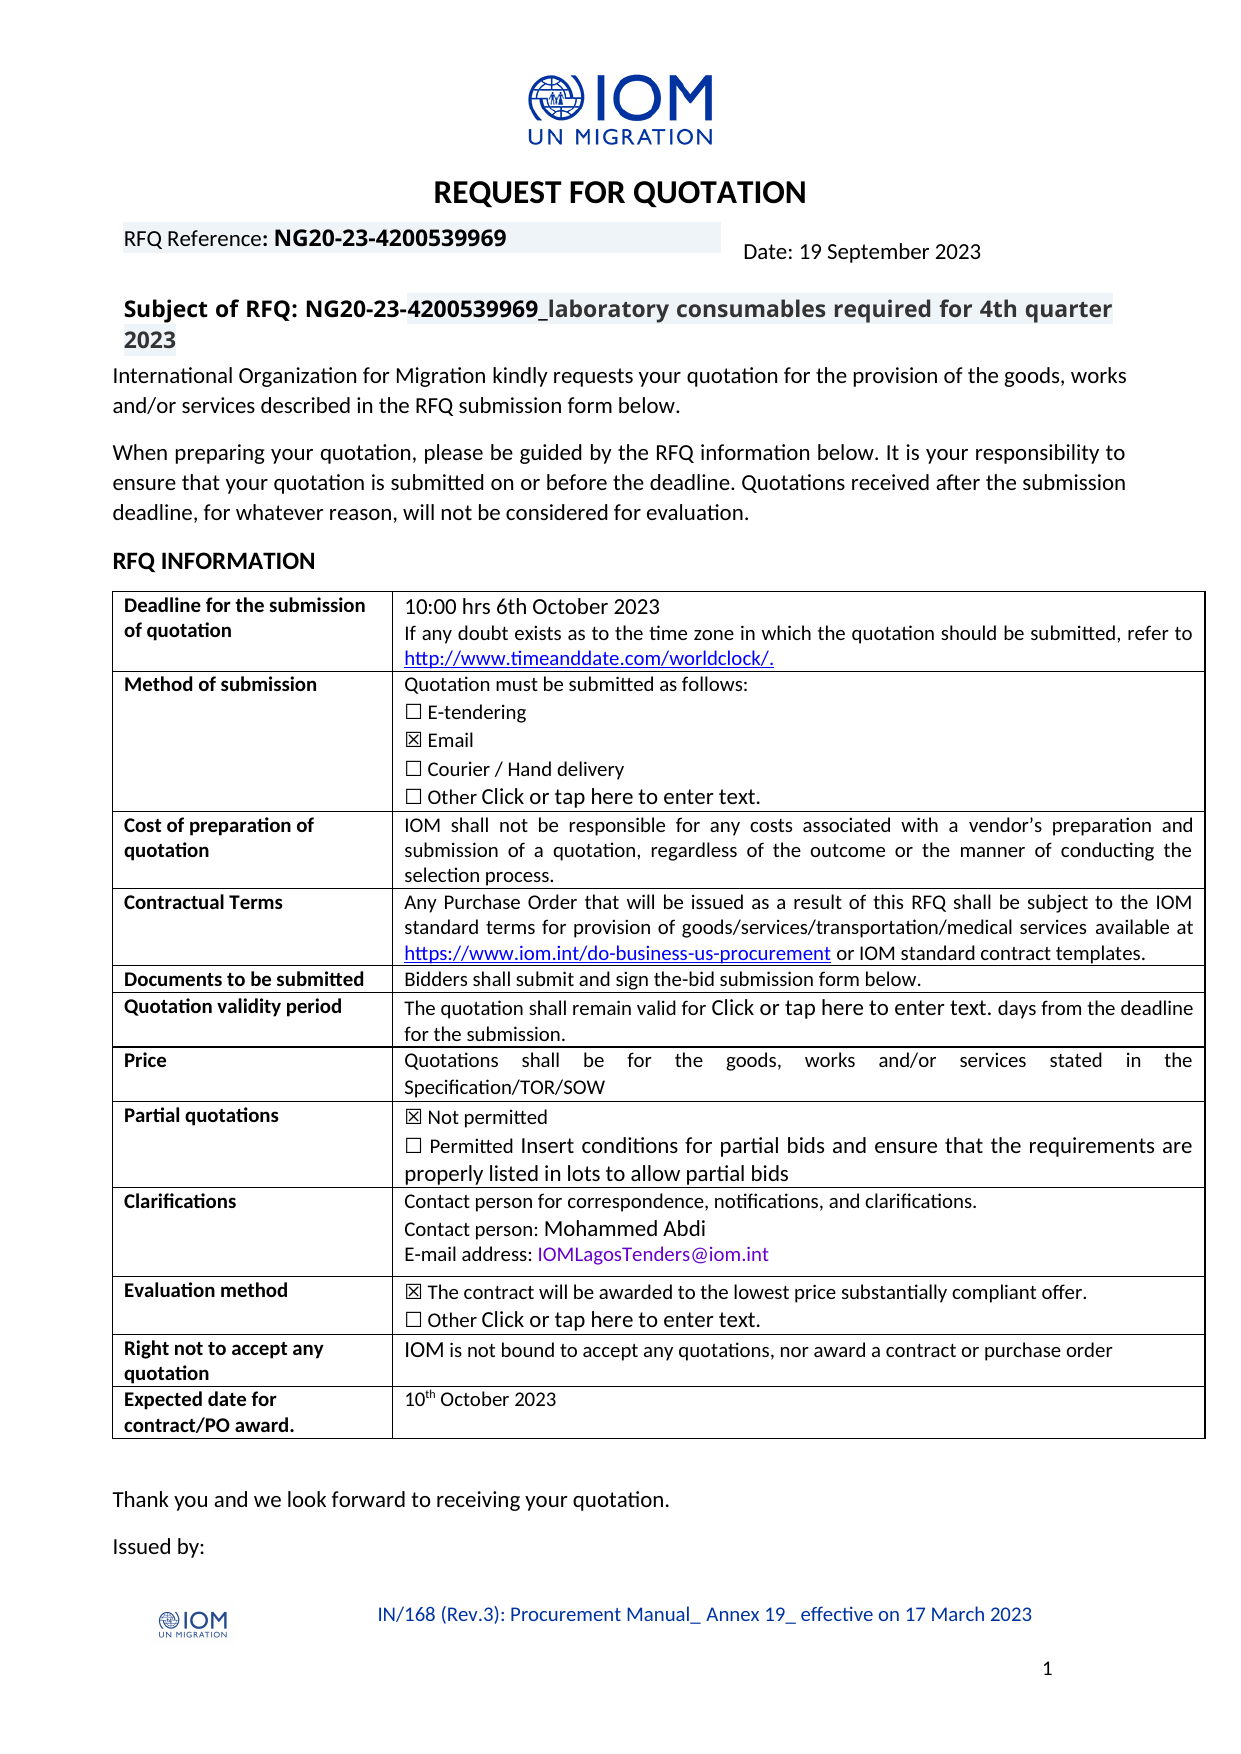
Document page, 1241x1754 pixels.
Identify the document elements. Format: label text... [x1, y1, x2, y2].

table_cell Partial quotations [113, 1102, 392, 1187]
table_cell Clarifications [113, 1188, 392, 1276]
table_cell shall not be responsible for any costs associated with a vendor’s preparation and submission of a quotation, regardless of the outcome or the manner of conducting the selection process. [393, 812, 1204, 888]
table_header RFQ Reference: NG20-23-4200539969 [112, 215, 732, 288]
table_cell Documents to be submitted [113, 966, 392, 992]
table_cell Contractual Terms [113, 889, 392, 965]
table_header Date: [732, 215, 1124, 288]
table_cell Bidders shall submit and sign the-bid submission form below. [393, 966, 1204, 992]
text kindly requests your quotation for the provision of the goods, works and/or services described in the RFQ submission form below. [112, 361, 1128, 419]
table_cell Method of submission [113, 672, 392, 811]
table_cell Any Purchase Order that will be issued as a result of this RFQ shall be subject to the IOM standard terms for provision of goods/services/transportation/medical services or IOM standard contract templates. [393, 889, 1204, 965]
table_cell Right not to accept any quotation [113, 1335, 392, 1386]
table_cell is not bound to accept any quotations, nor award a contract or purchase order [393, 1335, 1204, 1386]
picture [146, 1601, 238, 1646]
table_cell Expected date for contract/PO award. [113, 1387, 392, 1437]
table_cell The contract will be awarded to the lowest price substantially compliant offer. Other [393, 1277, 1204, 1334]
table_cell Quotation must be submitted as follows: E-tendering Email Courier / Hand delivery Other [393, 672, 1204, 811]
table_header Deadline for the submission of quotation [113, 592, 392, 671]
table_cell 10th October 2023 [393, 1387, 1204, 1437]
table_cell Quotations shall be for the goods, works and/or services stated in the Specification/TOR/SOW [393, 1048, 1204, 1101]
table_cell Quotation validity period [113, 993, 392, 1046]
text When preparing your quotation, please be guided by the RFQ information below. It is your responsibility to ensure that your quotation is submitted on or before the deadline. Quotations received after the submission deadline, for whatever reason, will not be considered for evaluation. [112, 438, 1128, 526]
table_cell The quotation shall remain valid for days from the deadline for the submission. [393, 993, 1204, 1046]
text Thank you and we look forward to receiving your quotation. [112, 1485, 1128, 1513]
table_cell Contact person for correspondence, notifications, and clarifications. Contact person: E-mail address: IOMLagosTenders@iom.int [393, 1188, 1204, 1276]
table_cell Evaluation method [113, 1277, 392, 1334]
text Issued by: [112, 1532, 1128, 1560]
table_cell Not permitted Permitted [393, 1102, 1204, 1187]
table_cell Price [113, 1048, 392, 1101]
picture [524, 73, 716, 146]
table_header If any doubt exists as to the time zone in which the quotation should be submitted, refer to http://www.timeanddate.com/worldclock/. [393, 592, 1204, 671]
table_cell Cost of preparation of quotation [113, 812, 392, 888]
subtitle RFQ INFORMATION [112, 545, 1128, 576]
table_cell Subject of RFQ: NG20-23-4200539969_laboratory consumables required for 4th quarter 2023 [112, 288, 1124, 361]
subtitle REQUEST FOR QUOTATION [112, 171, 1128, 212]
